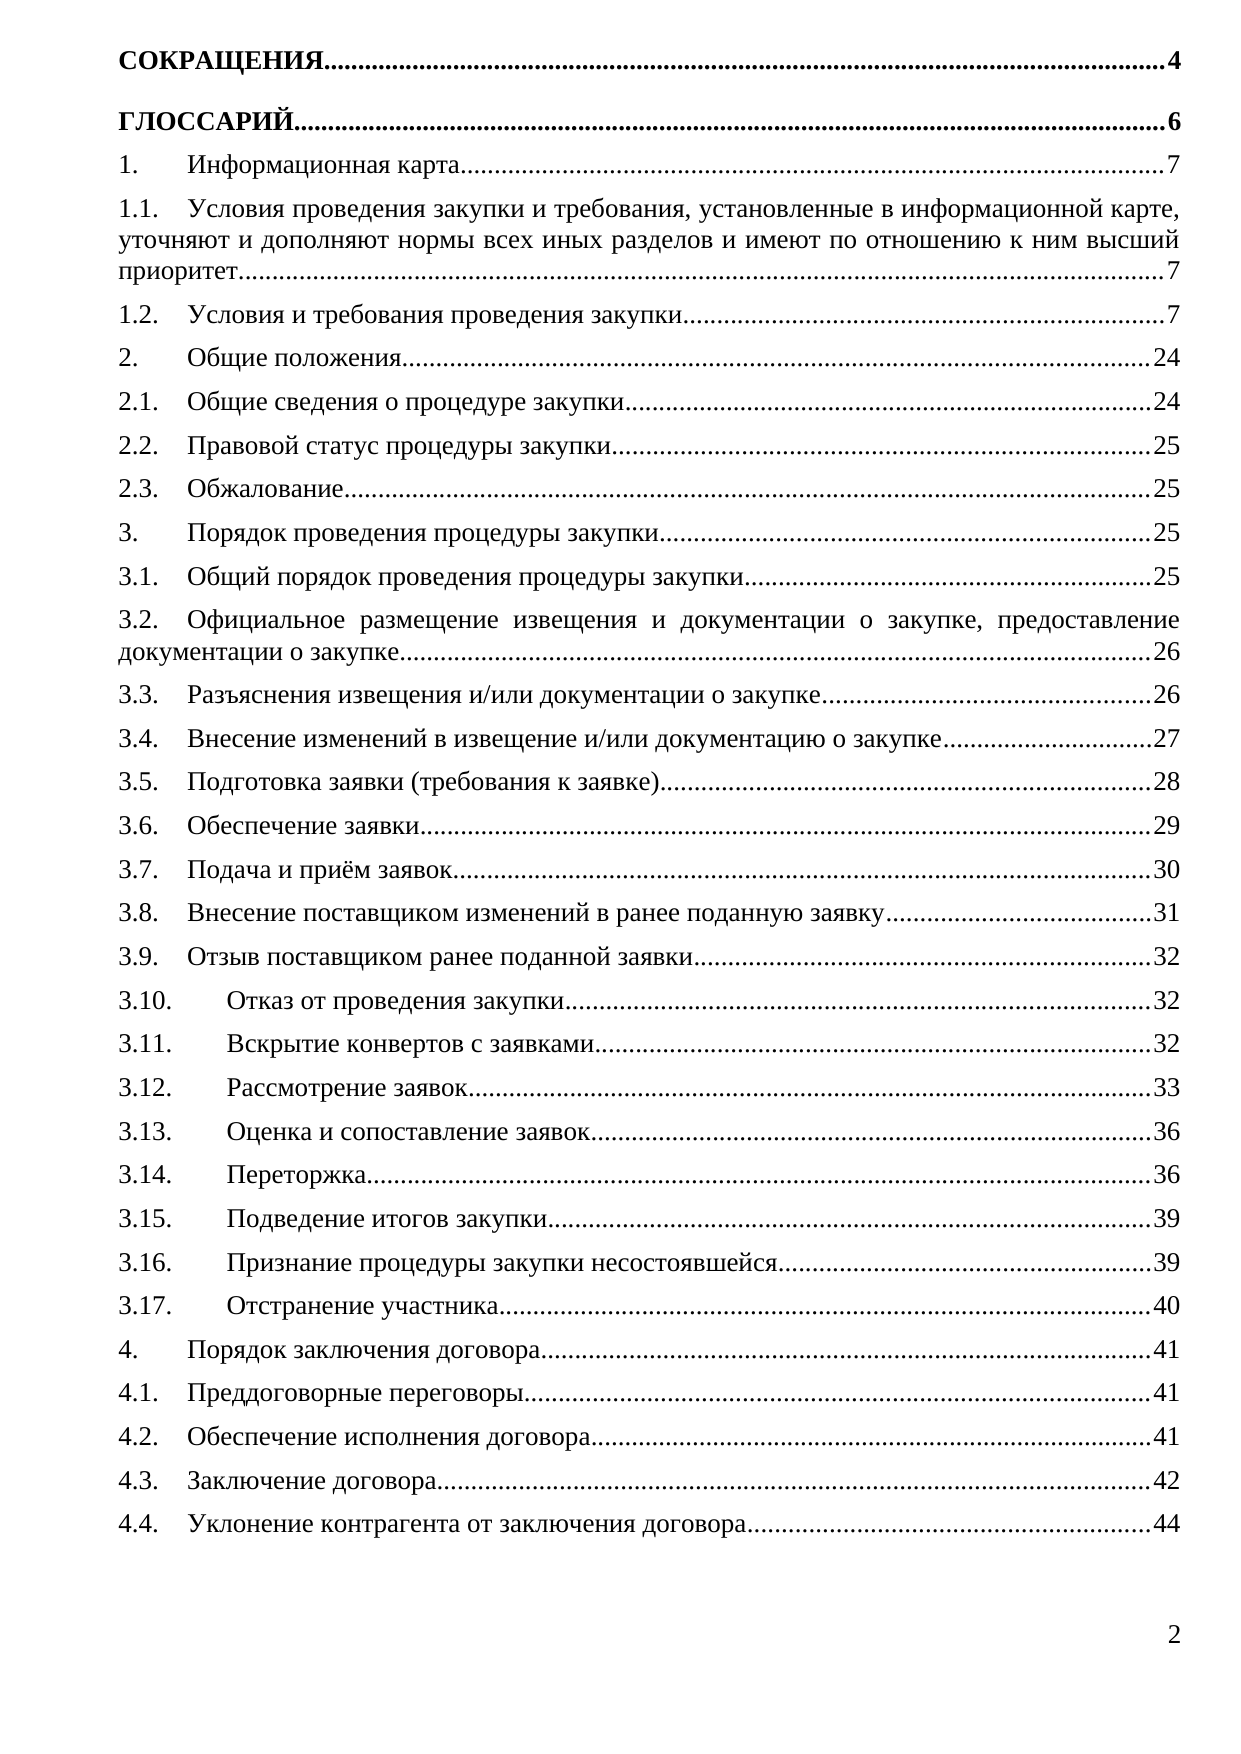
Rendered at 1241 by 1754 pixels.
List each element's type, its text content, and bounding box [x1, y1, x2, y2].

text 2.2. Правовой статус процедуры закупки 25 [118, 429, 1181, 460]
text Глоссарий 6 [118, 105, 1181, 136]
text 3.13. Оценка и сопоставление заявок 36 [118, 1115, 1181, 1146]
text 4.1. Преддоговорные переговоры 41 [118, 1377, 1181, 1408]
text 3.15. Подведение итогов закупки 39 [118, 1202, 1181, 1233]
text 3.14. Переторжка 36 [118, 1158, 1181, 1189]
text 3.2. Официальное размещение извещения и документации о закупке, предоставление документации о закупке 26 [118, 603, 1181, 666]
text 3.16. Признание процедуры закупки несостоявшейся 39 [118, 1246, 1181, 1277]
text 3.7. Подача и приём заявок 30 [118, 853, 1181, 884]
text 4.4. Уклонение контрагента от заключения договора 44 [118, 1507, 1181, 1539]
text 3.6. Обеспечение заявки 29 [118, 809, 1181, 840]
text 3.11. Вскрытие конвертов с заявками 32 [118, 1027, 1181, 1058]
text 4.3. Заключение договора 42 [118, 1464, 1181, 1495]
text 4.2. Обеспечение исполнения договора 41 [118, 1420, 1181, 1451]
text 3. Порядок проведения процедуры закупки 25 [118, 516, 1181, 547]
text 3.3. Разъяснения извещения и/или документации о закупке 26 [118, 678, 1181, 709]
text 4. Порядок заключения договора 41 [118, 1333, 1181, 1364]
text 2. Общие положения 24 [118, 342, 1181, 373]
text 3.5. Подготовка заявки (требования к заявке) 28 [118, 766, 1181, 797]
text 3.12. Рассмотрение заявок 33 [118, 1071, 1181, 1102]
text 1.1. Условия проведения закупки и требования, установленные в информационной карте, уточняют и дополняют нормы всех иных разделов и имеют по отношению к ним высший приоритет. 7 [118, 192, 1181, 285]
text 3.8. Внесение поставщиком изменений в ранее поданную заявку 31 [118, 896, 1181, 928]
text 3.9. Отзыв поставщиком ранее поданной заявки 32 [118, 940, 1181, 971]
text 2.1. Общие сведения о процедуре закупки 24 [118, 385, 1181, 416]
text 3.17. Отстранение участника 40 [118, 1289, 1181, 1320]
text 3.1. Общий порядок проведения процедуры закупки 25 [118, 560, 1181, 591]
text 3.10. Отказ от проведения закупки 32 [118, 984, 1181, 1015]
text 3.4. Внесение изменений в извещение и/или документацию о закупке 27 [118, 722, 1181, 753]
text 1. Информационная карта 7 [118, 148, 1181, 179]
text 1.2. Условия и требования проведения закупки 7 [118, 298, 1181, 329]
text Сокращения 4 [118, 44, 1181, 76]
text 2.3. Обжалование 25 [118, 472, 1181, 504]
